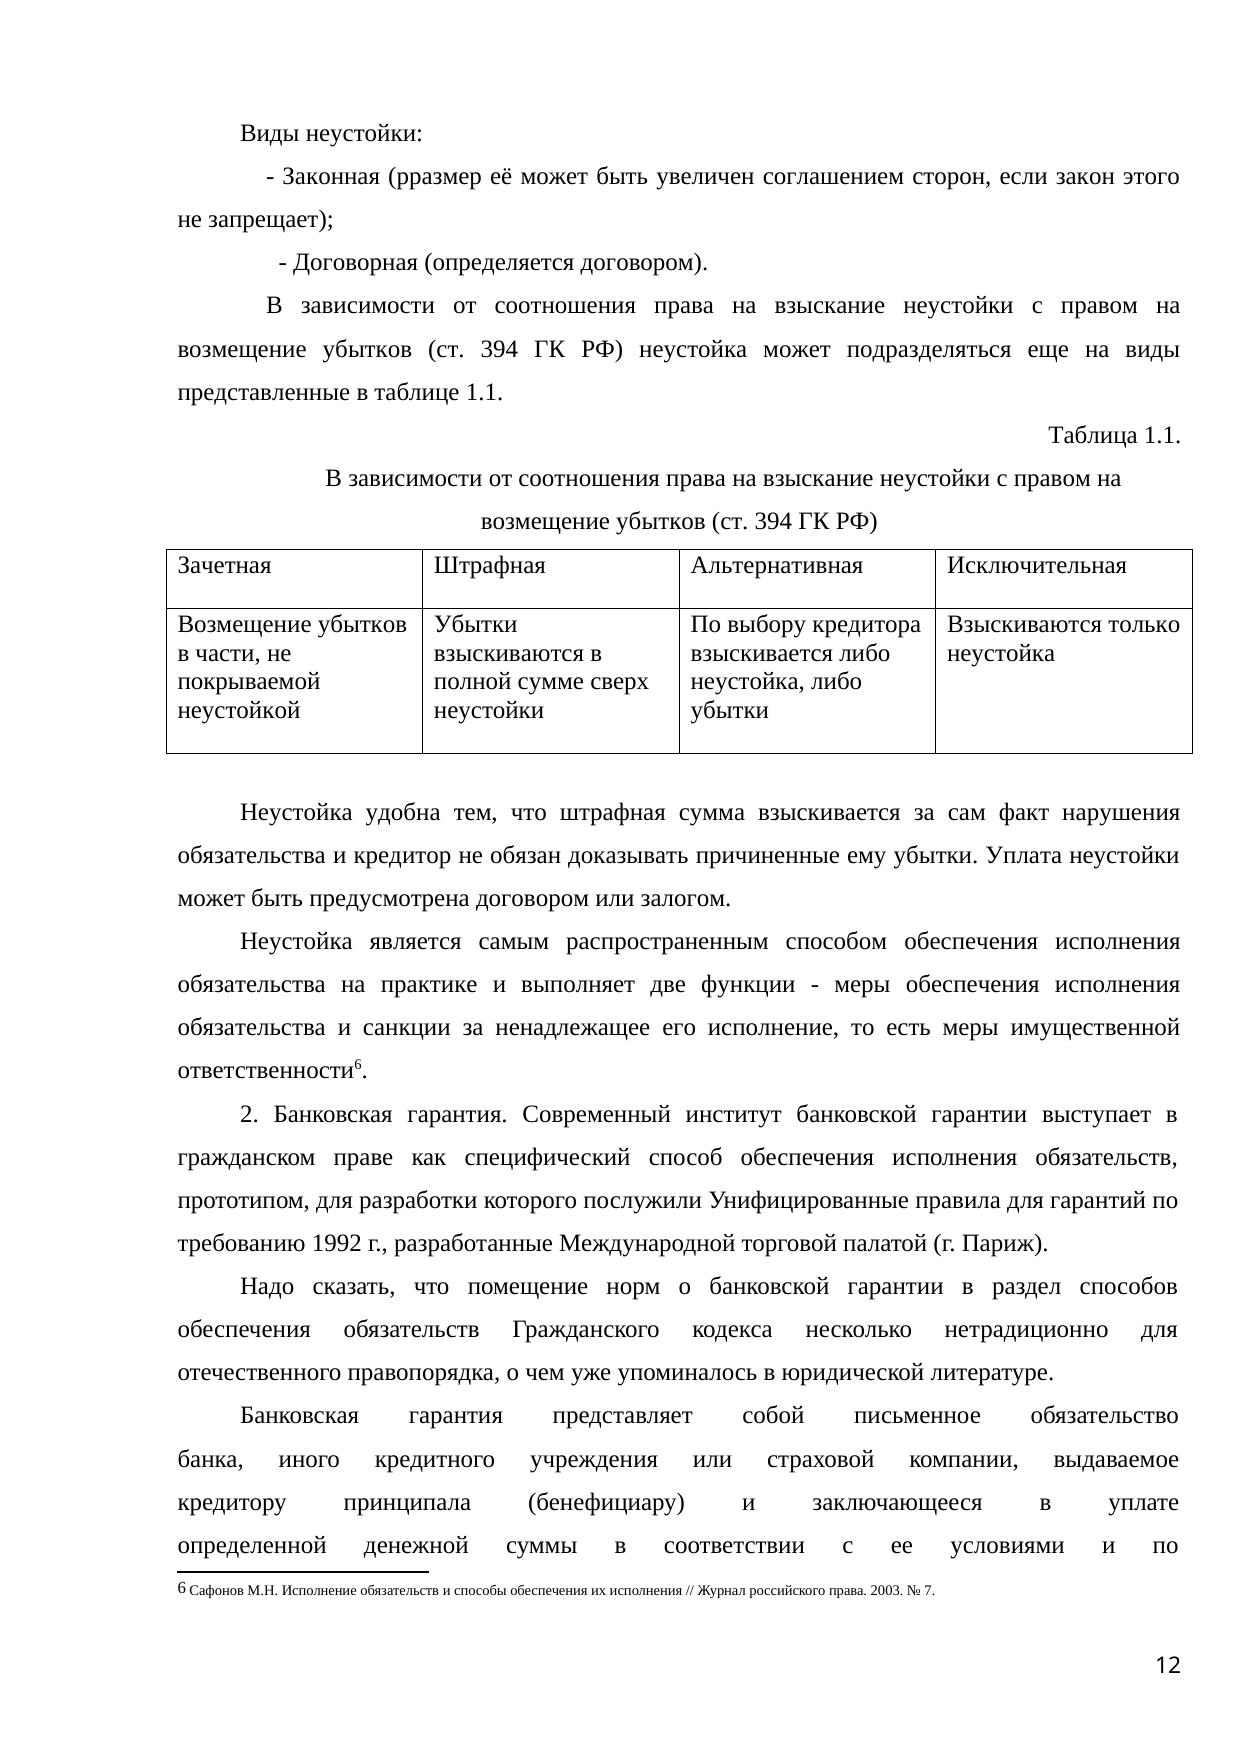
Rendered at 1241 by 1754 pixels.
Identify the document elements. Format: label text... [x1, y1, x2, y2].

table_header Зачетная [167, 550, 422, 608]
text Надо сказать, что помещение норм о банковской гарантии в раздел способов обеспечения обязательств Гражданского кодекса несколько нетрадиционно для отечественного правопорядка, о чем уже упоминалось в юридической литературе. [177, 1271, 1179, 1386]
table_header Штрафная [423, 550, 679, 608]
text В зависимости от соотношения права на взыскание неустойки с правом на возмещение убытков (ст. 394 ГК РФ) неустойка может подразделяться еще на виды представленные в таблице 1.1. [177, 291, 1181, 406]
text Таблица 1.1. [177, 420, 1181, 449]
table_cell Взыскиваются только неустойка [936, 609, 1192, 753]
text - Договорная (определяется договором). [177, 247, 1181, 276]
text Виды неустойки: [177, 118, 1181, 147]
table_cell Убытки взыскиваются в полной сумме сверх неустойки [423, 609, 679, 753]
table_header Альтернативная [680, 550, 935, 608]
table_header Исключительная [936, 550, 1192, 608]
text - Законная (рразмер её может быть увеличен соглашением сторон, если закон этого не запрещает); [177, 161, 1181, 233]
text В зависимости от соотношения права на взыскание неустойки с правом на возмещение убытков (ст. 394 ГК РФ) [177, 463, 1181, 535]
text Неустойка удобна тем, что штрафная сумма взыскивается за сам факт нарушения обязательства и кредитор не обязан доказывать причиненные ему убытки. Уплата неустойки может быть предусмотрена договором или залогом. [177, 797, 1181, 912]
table_cell По выбору кредитора взыскивается либо неустойка, либо убытки [680, 609, 935, 753]
text 2. Банковская гарантия. Современный институт банковской гарантии выступает в гражданском праве как специфический способ обеспечения исполнения обязательств, прототипом, для разработки которого послужили Унифицированные правила для гарантий по требованию ., разработанные Международной торговой палатой (г. Париж). [177, 1099, 1179, 1257]
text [177, 1401, 1180, 1559]
text Неустойка является самым распространенным способом обеспечения исполнения обязательства на практике и выполняет две функции - меры обеспечения исполнения обязательства и санкции за ненадлежащее его исполнение, то есть меры имущественной ответственности. [177, 926, 1181, 1084]
table_cell Возмещение убытков в части, не покрываемой неустойкой [167, 609, 422, 753]
